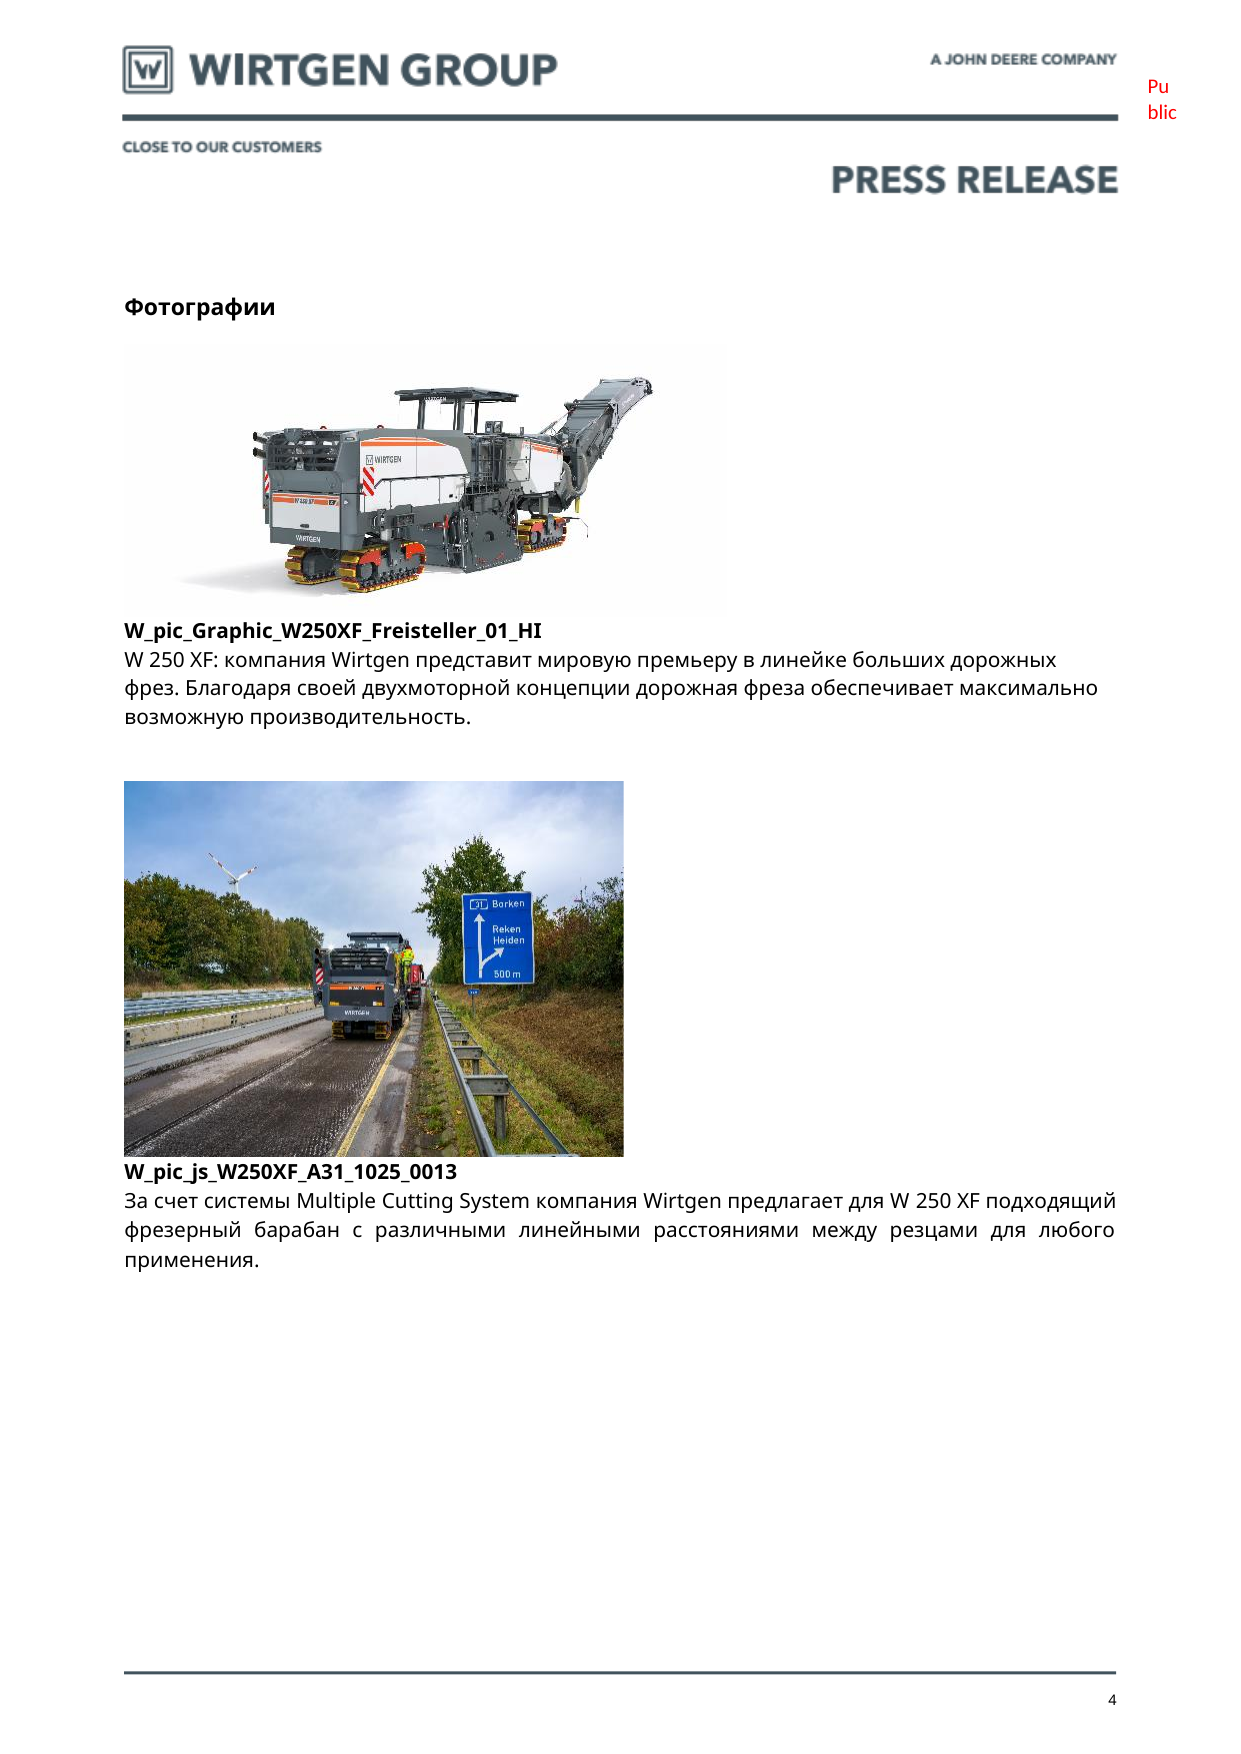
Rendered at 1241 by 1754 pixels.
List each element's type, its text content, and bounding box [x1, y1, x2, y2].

picture [124, 344, 727, 617]
picture [124, 781, 624, 1157]
text Фотографии [124, 290, 1116, 322]
